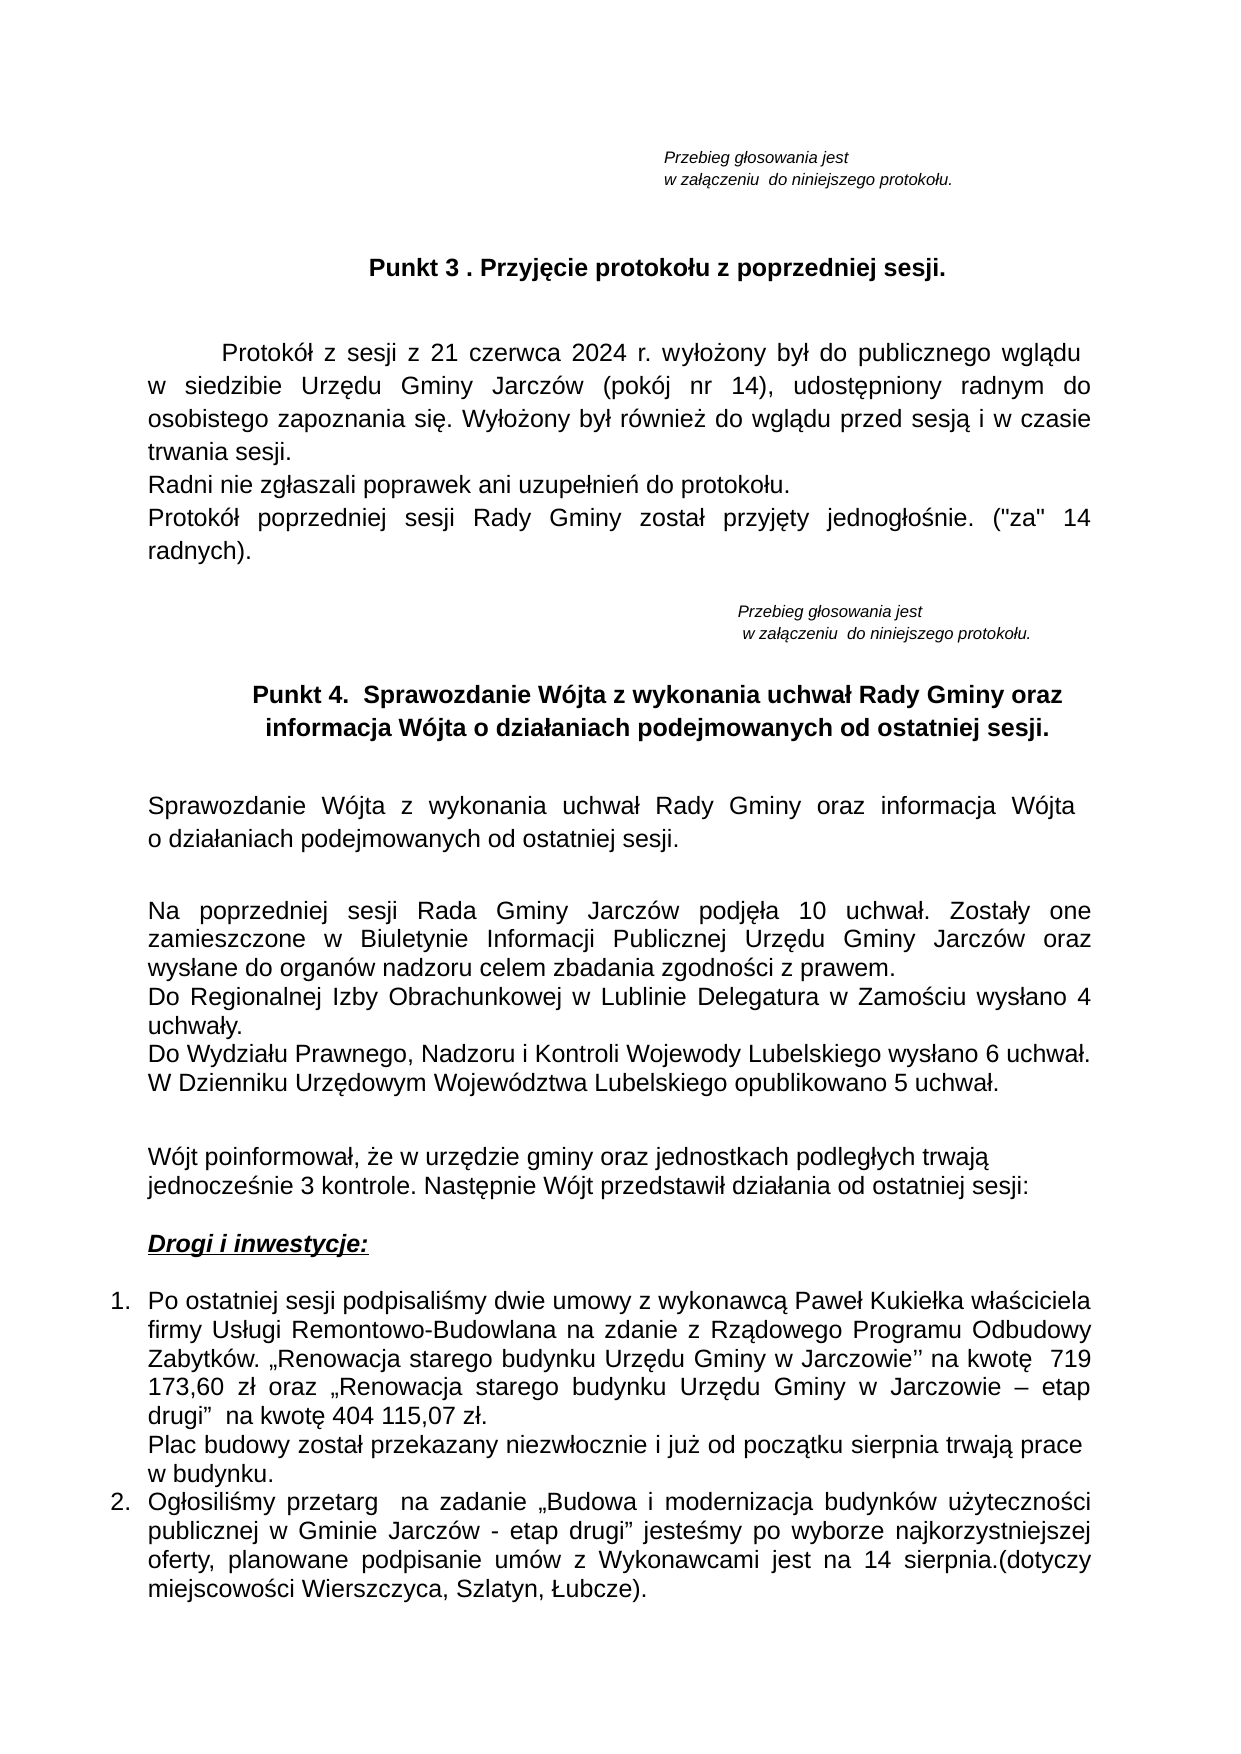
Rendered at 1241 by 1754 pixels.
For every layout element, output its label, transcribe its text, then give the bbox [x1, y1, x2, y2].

list Wójt poinformował, że w urzędzie gminy oraz jednostkach podległych trwają jednocześnie 3 kontrole. Następnie Wójt przedstawił działania od ostatniej sesji: [148, 1142, 1093, 1200]
text Na poprzedniej sesji Rada Gminy Jarczów podjęła 10 uchwał. Zostały one zamieszczone w Biuletynie Informacji Publicznej Urzędu Gminy Jarczów oraz wysłane do organów nadzoru celem zbadania zgodności z prawem. [148, 896, 1093, 982]
text Przebieg głosowania jest w załączeniu do niniejszego protokołu. [148, 602, 1093, 643]
list Po ostatniej sesji podpisaliśmy dwie umowy z wykonawcą Paweł Kukiełka właściciela firmy Usługi Remontowo-Budowlana na zdanie z Rządowego Programu Odbudowy Zabytków. „Renowacja starego budynku Urzędu Gminy w Jarczowie’’ na kwotę 719 173,60 zł oraz „Renowacja starego budynku Urzędu Gminy w Jarczowie – etap drugi” na kwotę 404 115,07 zł. [110, 1286, 1093, 1430]
text Przebieg głosowania jest w załączeniu do niniejszego protokołu. [223, 148, 1093, 189]
text W Dzienniku Urzędowym Województwa Lubelskiego opublikowano 5 uchwał. [148, 1068, 1093, 1097]
text Protokół z sesji z 21 czerwca 2024 r. wyłożony był do publicznego wglądu w siedzibie Urzędu Gminy Jarczów (pokój nr 14), udostępniony radnym do osobistego zapoznania się. Wyłożony był również do wglądu przed sesją i w czasie trwania sesji. [148, 338, 1093, 466]
text Protokół poprzedniej sesji Rady Gminy został przyjęty jednogłośnie. ("za" 14 radnych). [148, 503, 1093, 565]
text Sprawozdanie Wójta z wykonania uchwał Rady Gminy oraz informacja Wójta o działaniach podejmowanych od ostatniej sesji. [148, 791, 1093, 852]
list Plac budowy został przekazany niezwłocznie i już od początku sierpnia trwają prace w budynku. [148, 1430, 1093, 1487]
list Ogłosiliśmy przetarg na zadanie „Budowa i modernizacja budynków użyteczności publicznej w Gminie Jarczów - etap drugi” jesteśmy po wyborze najkorzystniejszej oferty, planowane podpisanie umów z Wykonawcami jest na 14 sierpnia.(dotyczy miejscowości Wierszczyca, Szlatyn, Łubcze). [110, 1487, 1093, 1602]
text Do Wydziału Prawnego, Nadzoru i Kontroli Wojewody Lubelskiego wysłano 6 uchwał. [148, 1039, 1093, 1068]
list Drogi i inwestycje: [148, 1229, 1093, 1257]
text Punkt 4. Sprawozdanie Wójta z wykonania uchwał Rady Gminy oraz informacja Wójta o działaniach podejmowanych od ostatniej sesji. [223, 680, 1093, 742]
text Punkt 3 . Przyjęcie protokołu z poprzedniej sesji. [223, 253, 1093, 282]
text Radni nie zgłaszali poprawek ani uzupełnień do protokołu. [148, 470, 1093, 499]
text Do Regionalnej Izby Obrachunkowej w Lublinie Delegatura w Zamościu wysłano 4 uchwały. [148, 982, 1093, 1039]
